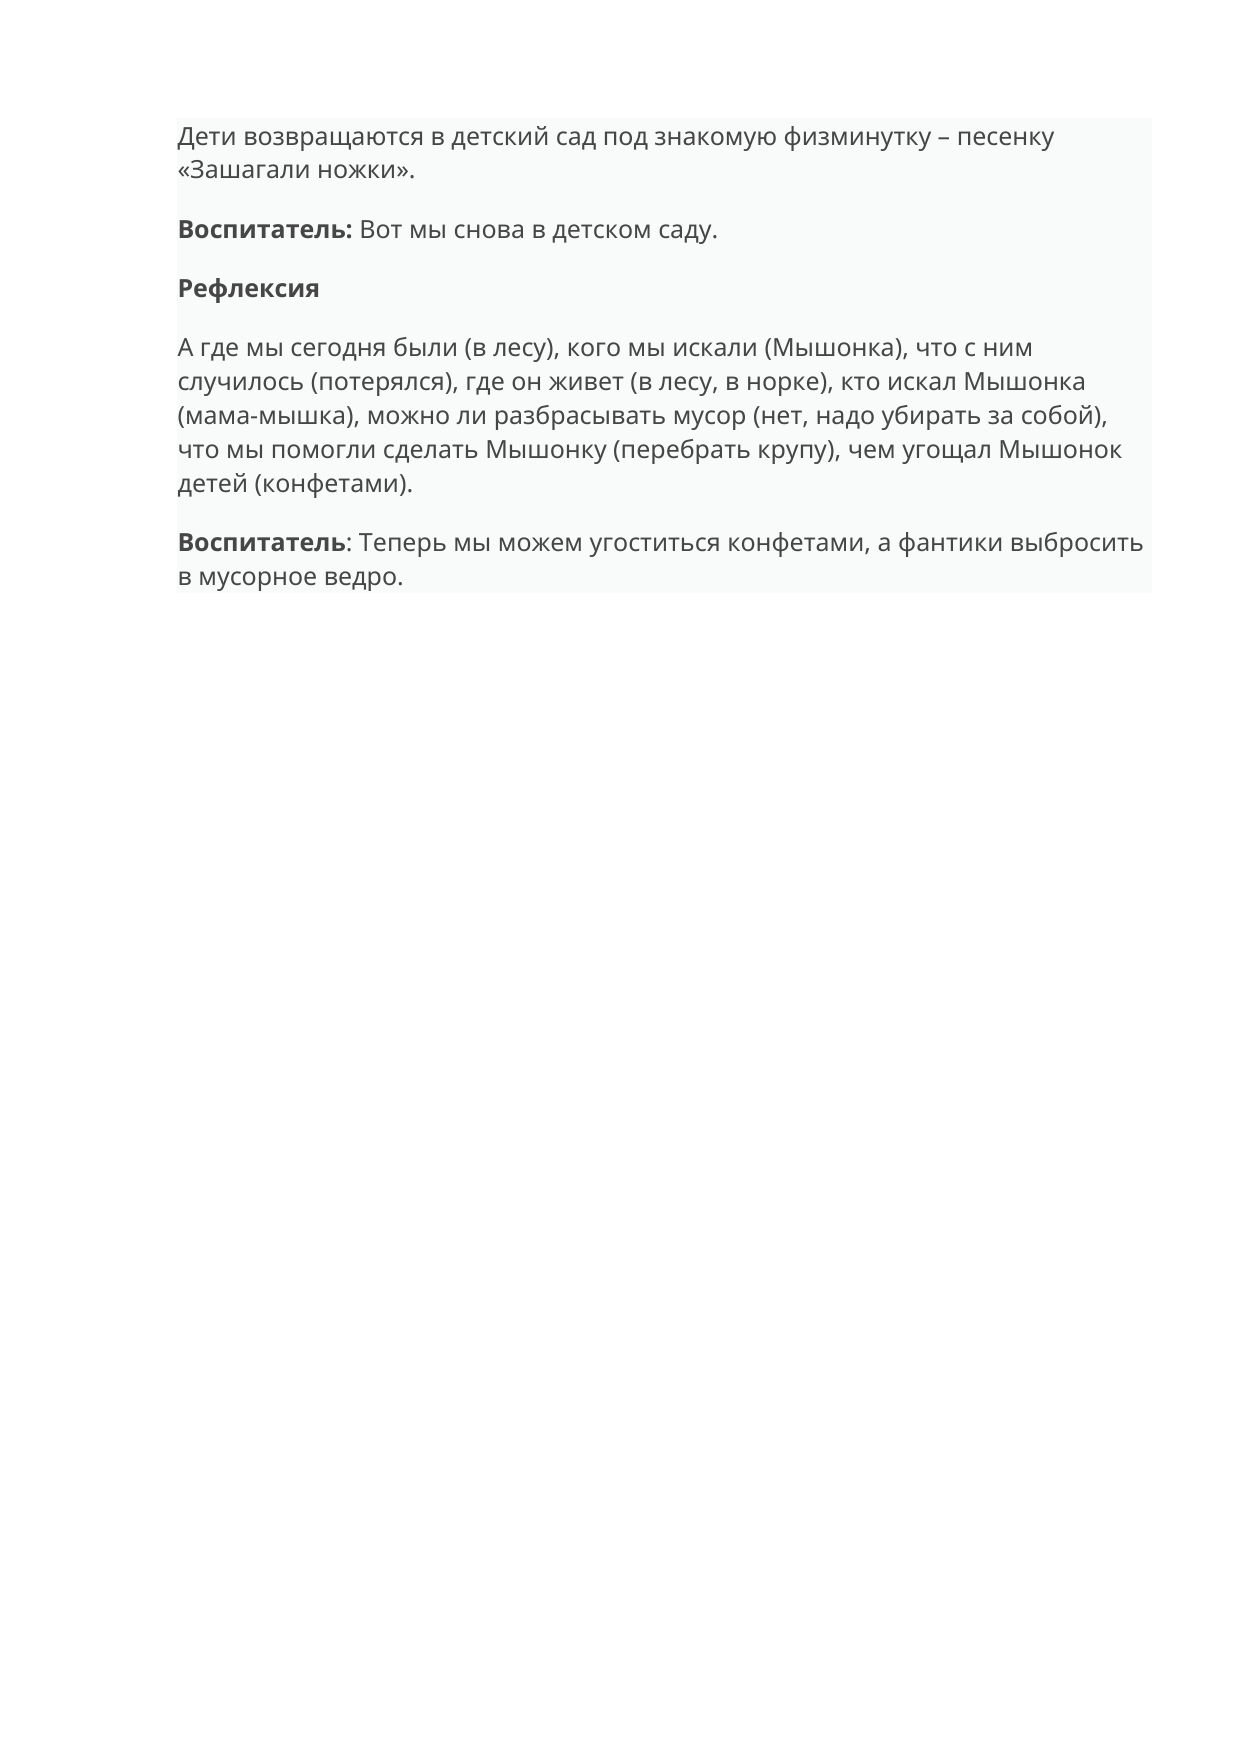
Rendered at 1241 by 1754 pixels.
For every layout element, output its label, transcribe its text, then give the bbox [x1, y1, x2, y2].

text Воспитатель: Теперь мы можем угоститься конфетами, а фантики выбросить в мусорное ведро. [177, 525, 1152, 593]
text Рефлексия [177, 270, 1152, 304]
text Воспитатель: Вот мы снова в детском саду. [177, 211, 1152, 245]
text А где мы сегодня были (в лесу), кого мы искали (Мышонка), что с ним случилось (потерялся), где он живет (в лесу, в норке), кто искал Мышонка (мама-мышка), можно ли разбрасывать мусор (нет, надо убирать за собой), что мы помогли сделать Мышонку (перебрать крупу), чем угощал Мышонок детей (конфетами). [177, 329, 1152, 500]
text Дети возвращаются в детский сад под знакомую физминутку – песенку «Зашагали ножки». [177, 118, 1152, 186]
